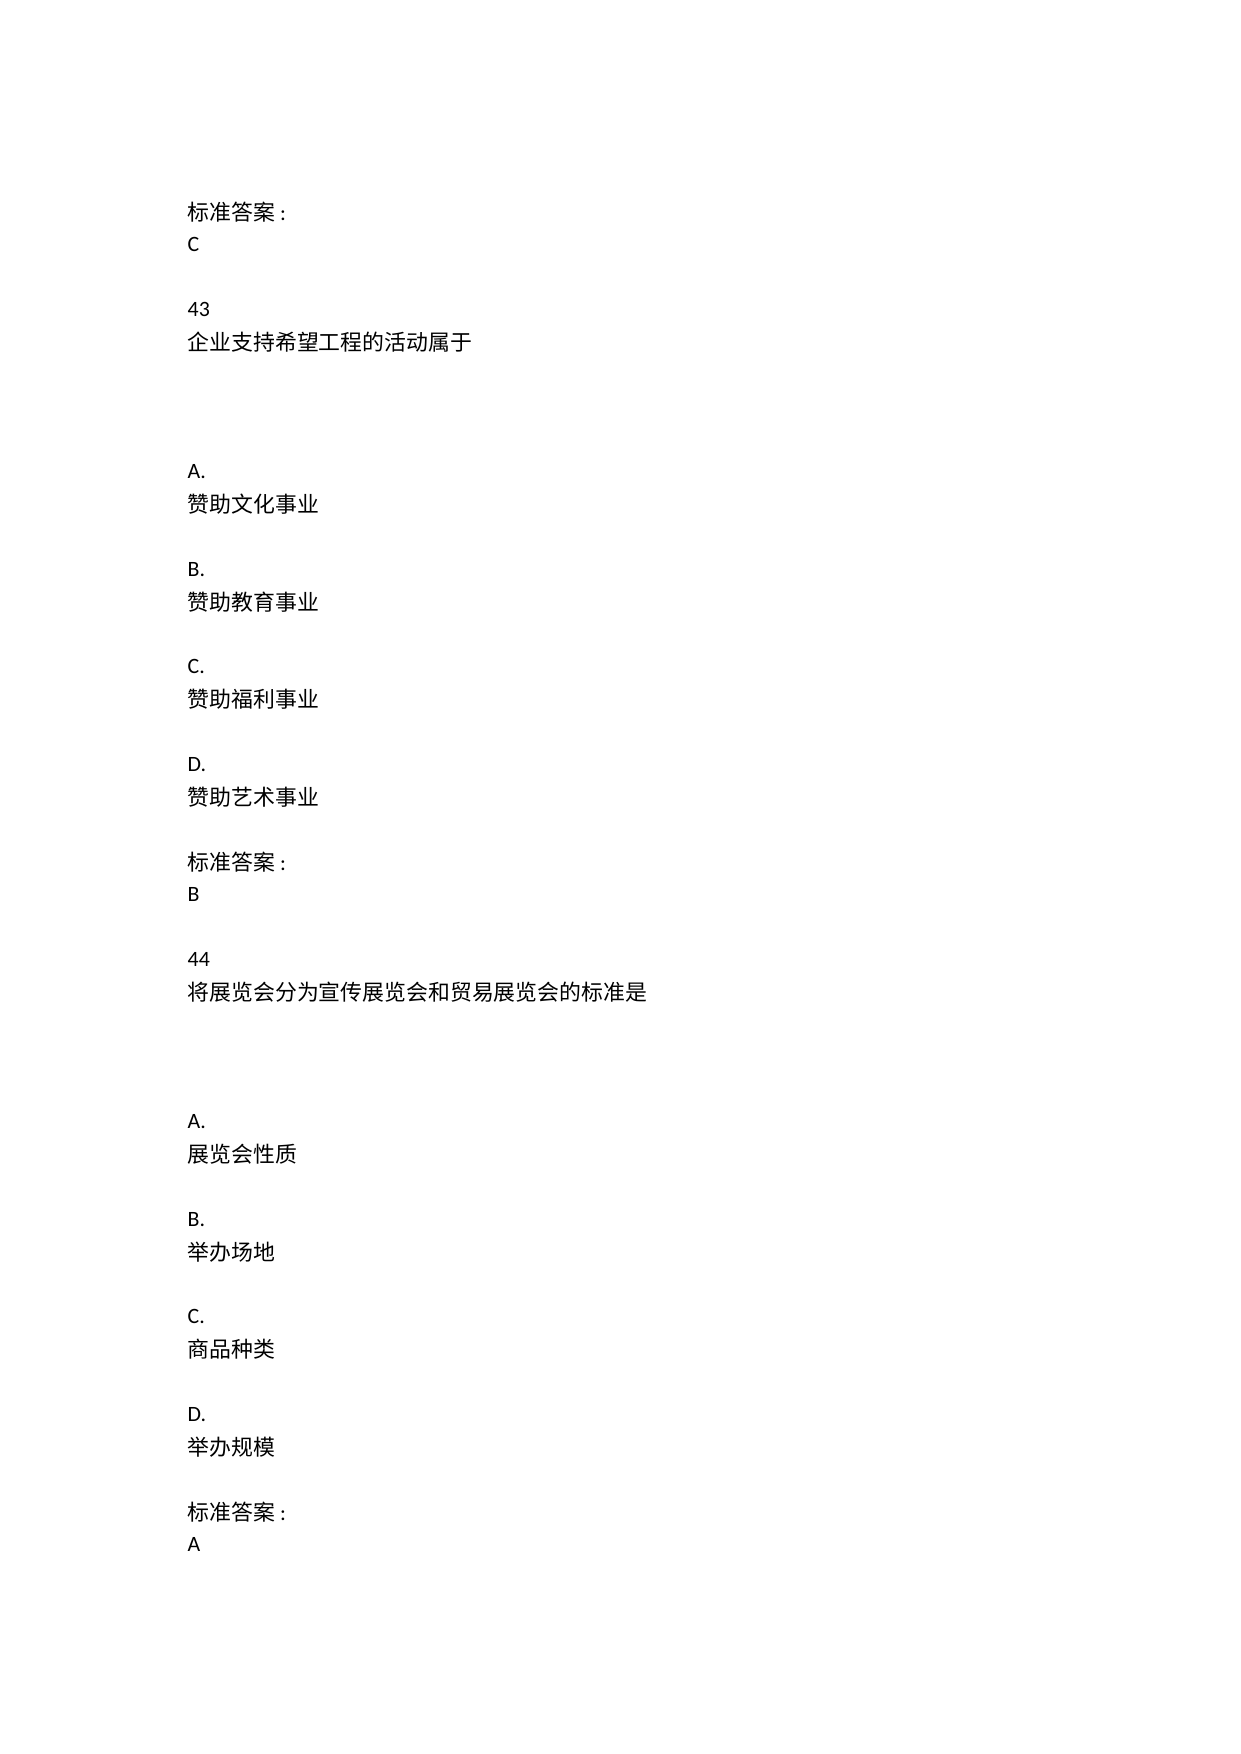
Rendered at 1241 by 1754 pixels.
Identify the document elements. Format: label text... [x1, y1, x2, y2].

text B. [187, 552, 1053, 584]
text A [187, 1527, 1053, 1559]
text 标准答案 : [187, 1494, 1053, 1527]
text D. [187, 747, 1053, 779]
text 赞助教育事业 [187, 584, 1053, 617]
text 44 [187, 942, 1053, 974]
text 举办规模 [187, 1429, 1053, 1462]
text 商品种类 [187, 1332, 1053, 1364]
text 标准答案 : [187, 844, 1053, 877]
text A. [187, 454, 1053, 487]
text D. [187, 1397, 1053, 1429]
text 标准答案 : [187, 194, 1053, 227]
text 展览会性质 [187, 1137, 1053, 1169]
text 43 [187, 292, 1053, 324]
text B. [187, 1202, 1053, 1234]
text 举办场地 [187, 1234, 1053, 1267]
text C. [187, 649, 1053, 682]
text 企业支持希望工程的活动属于 [187, 324, 1053, 357]
text 赞助艺术事业 [187, 779, 1053, 812]
text C. [187, 1299, 1053, 1332]
text 赞助福利事业 [187, 682, 1053, 714]
text 将展览会分为宣传展览会和贸易展览会的标准是 [187, 974, 1053, 1007]
text 赞助文化事业 [187, 487, 1053, 519]
text B [187, 877, 1053, 909]
text A. [187, 1104, 1053, 1137]
text C [187, 227, 1053, 259]
